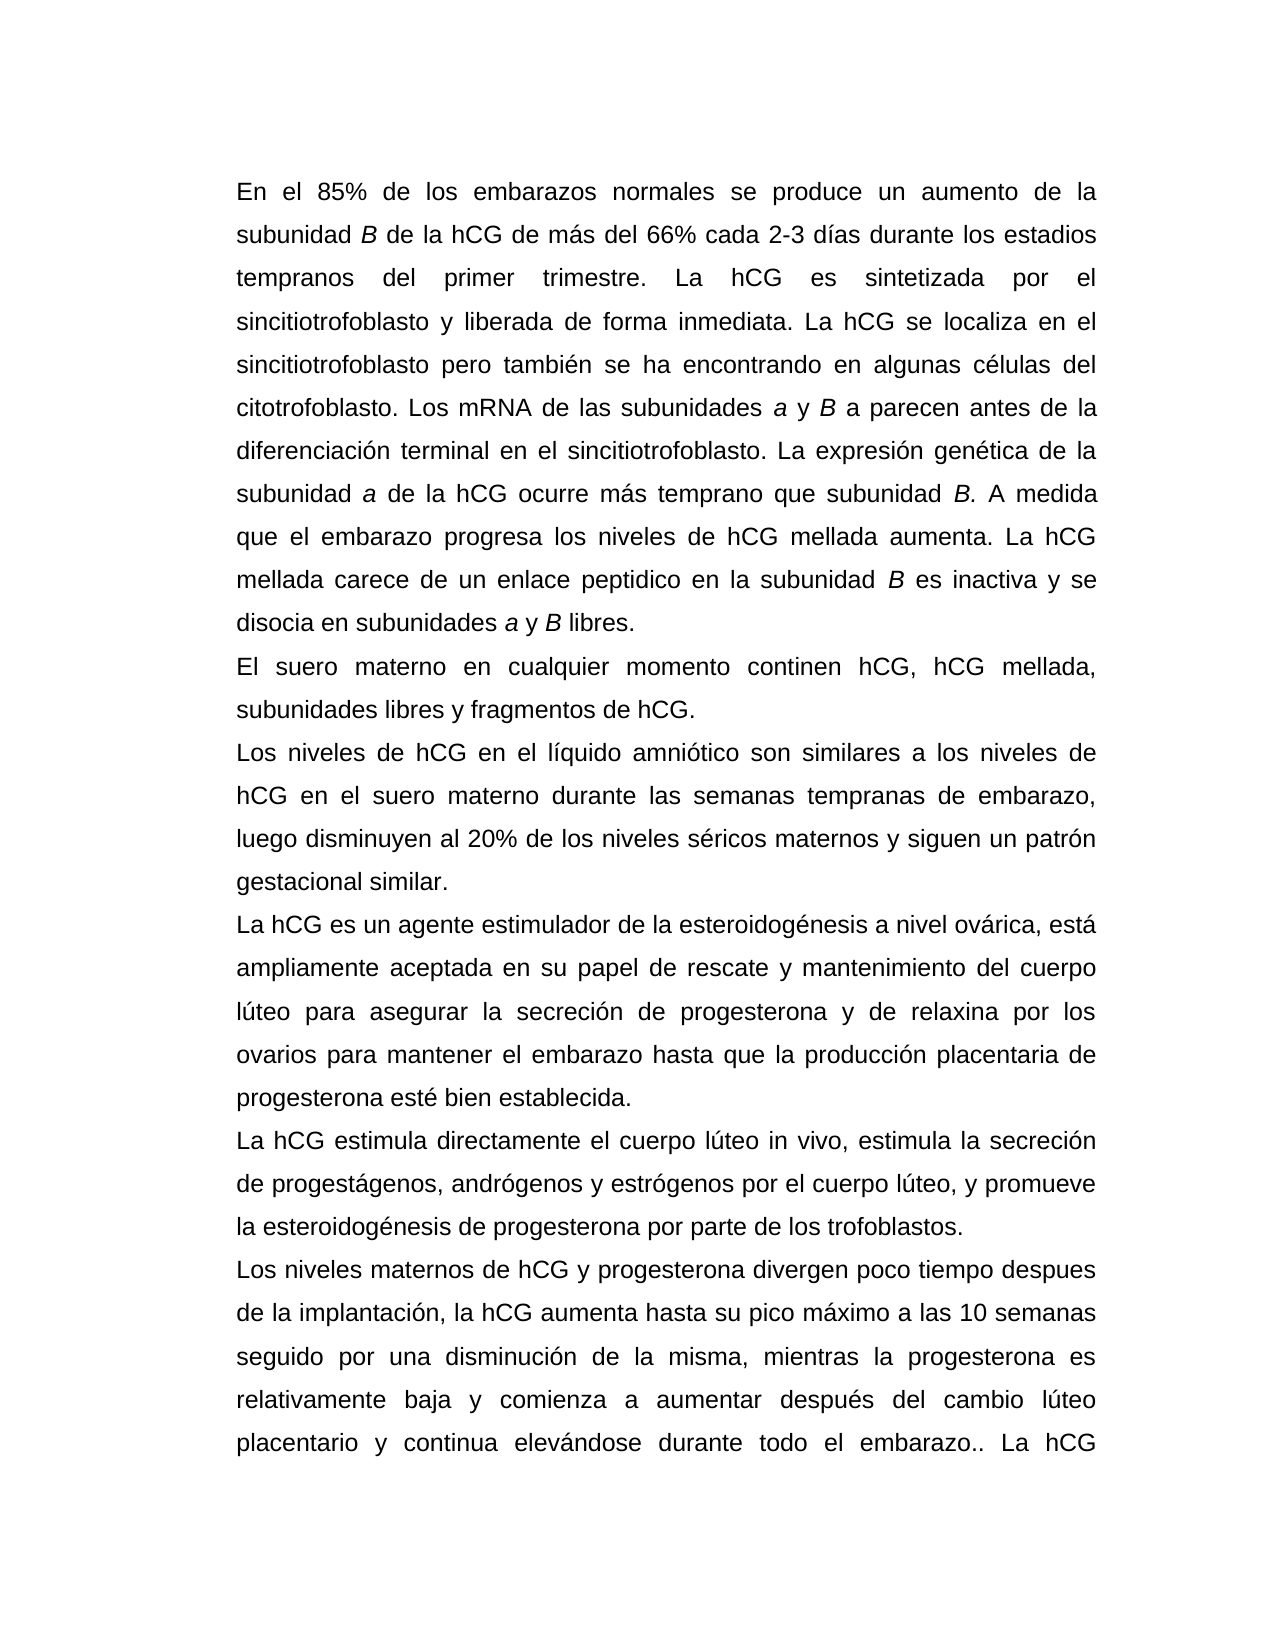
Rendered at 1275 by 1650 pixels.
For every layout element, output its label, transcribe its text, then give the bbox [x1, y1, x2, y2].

text Los niveles de hCG en el líquido amniótico son similares a los niveles de hCG en el suero materno durante las semanas tempranas de embarazo, luego disminuyen al 20% de los niveles séricos maternos y siguen un patrón gestacional similar. [236, 738, 1098, 896]
text El suero materno en cualquier momento continen hCG, hCG mellada, subunidades libres y fragmentos de hCG. [236, 652, 1098, 723]
text En el 85% de los embarazos normales se produce un aumento de la subunidad B de la hCG de más del 66% cada 2-3 días durante los estadios tempranos del primer trimestre. La hCG es sintetizada por el sincitiotrofoblasto y liberada de forma inmediata. La hCG se localiza en el sincitiotrofoblasto pero también se ha encontrando en algunas células del citotrofoblasto. Los mRNA de las subunidades a y B a parecen antes de la diferenciación terminal en el sincitiotrofoblasto. La expresión genética de la subunidad a de la hCG ocurre más temprano que subunidad B. A medida que el embarazo progresa los niveles de hCG mellada aumenta. La hCG mellada carece de un enlace peptidico en la subunidad B es inactiva y se disocia en subunidades a y B libres. [236, 177, 1098, 637]
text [236, 1255, 1098, 1457]
text La hCG es un agente estimulador de la esteroidogénesis a nivel ovárica, está ampliamente aceptada en su papel de rescate y mantenimiento del cuerpo lúteo para asegurar la secreción de progesterona y de relaxina por los ovarios para mantener el embarazo hasta que la producción placentaria de progesterona esté bien establecida. [236, 910, 1098, 1112]
text La hCG estimula directamente el cuerpo lúteo in vivo, estimula la secreción de progestágenos, andrógenos y estrógenos por el cuerpo lúteo, y promueve la esteroidogénesis de progesterona por parte de los trofoblastos. [236, 1126, 1098, 1241]
